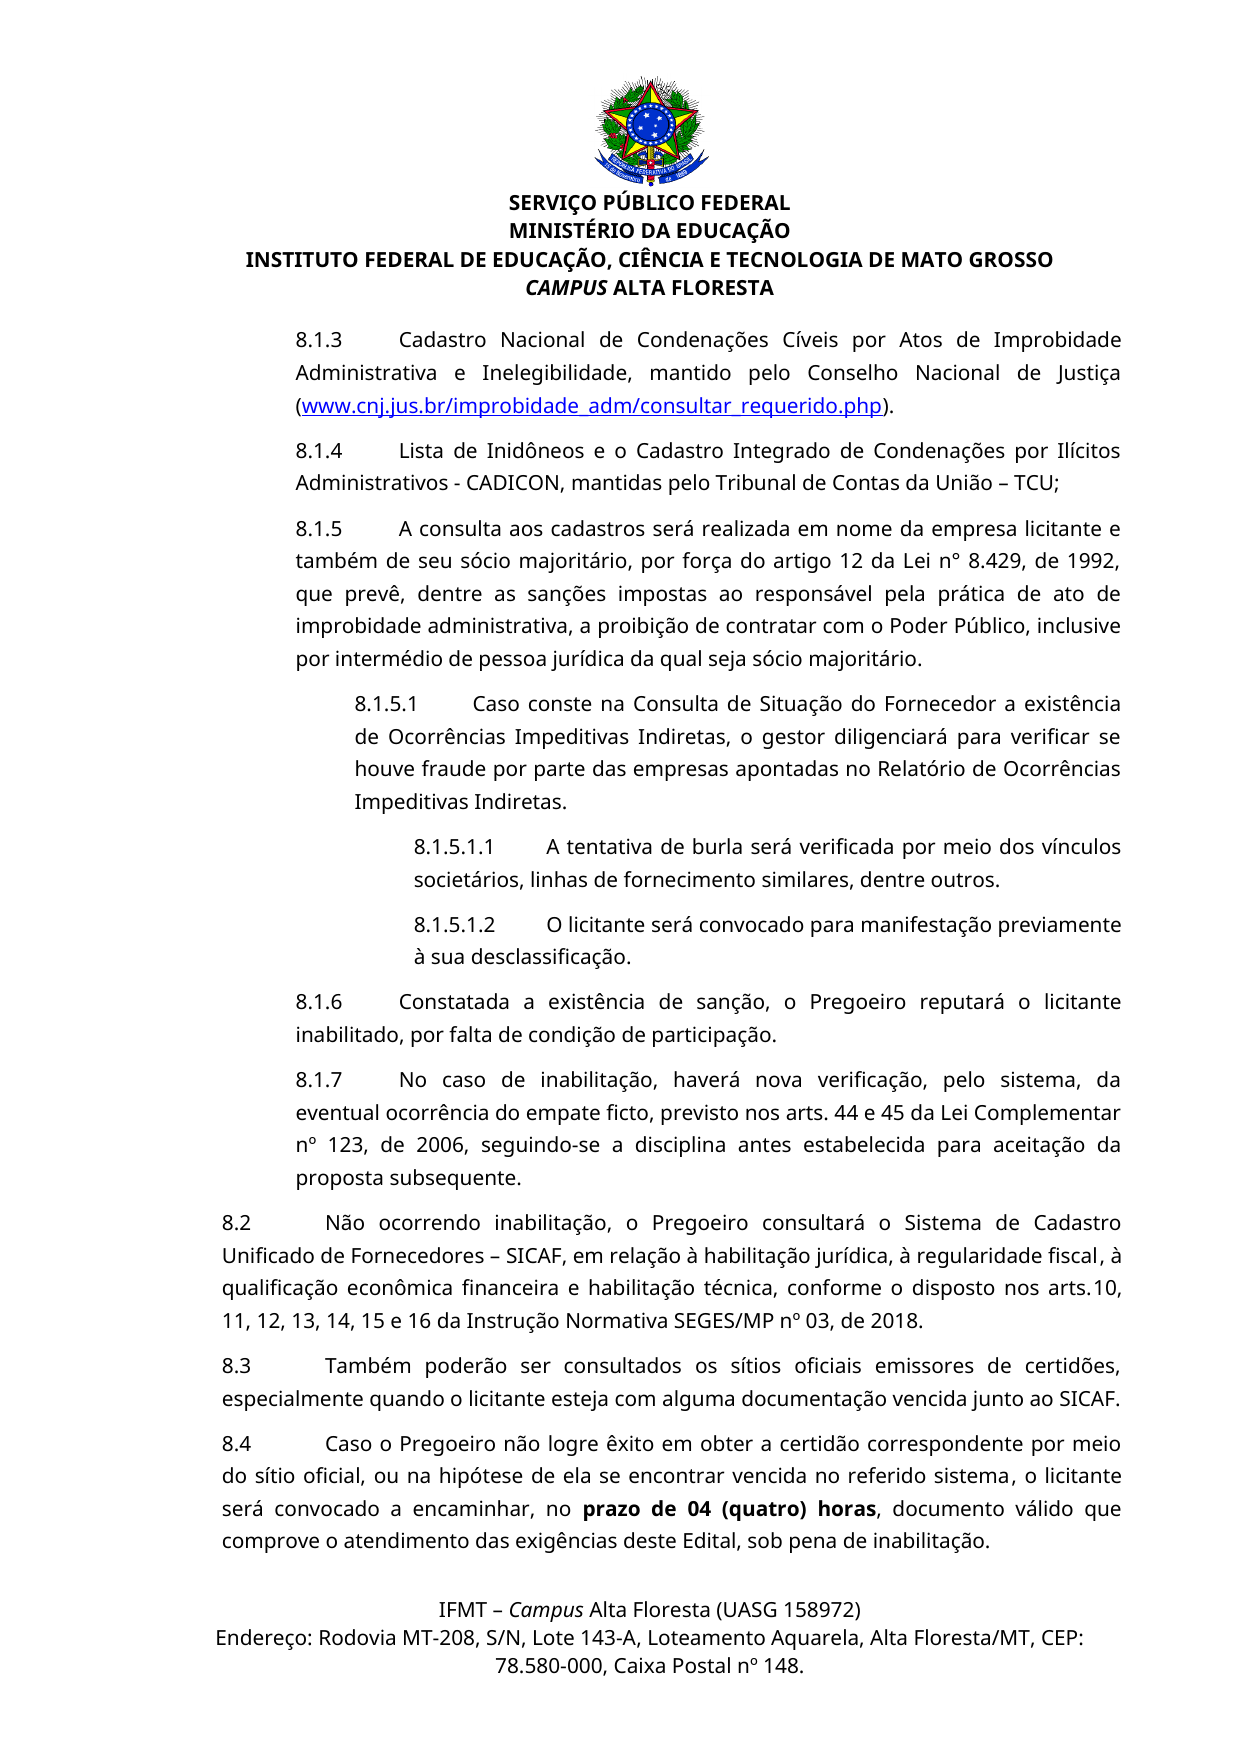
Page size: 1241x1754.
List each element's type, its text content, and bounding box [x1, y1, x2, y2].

list No caso de inabilitação, haverá nova verificação, pelo sistema, da eventual ocorrência do empate ficto, previsto nos arts. 44 e 45 da Lei Complementar nº 123, de 2006, seguindo-se a disciplina antes estabelecida para aceitação da proposta subsequente. [295, 1065, 1122, 1191]
list Caso o Pregoeiro não logre êxito em obter a certidão correspondente por meio do sítio oficial, ou na hipótese de ela se encontrar vencida no referido sistema, o licitante será convocado a encaminhar, no prazo de 04 (quatro) horas, documento válido que comprove o atendimento das exigências deste Edital, sob pena de inabilitação. [222, 1429, 1122, 1555]
list Constatada a existência de sanção, o Pregoeiro reputará o licitante inabilitado, por falta de condição de participação. [295, 987, 1122, 1048]
list Caso conste na Consulta de Situação do Fornecedor a existência de Ocorrências Impeditivas Indiretas, o gestor diligenciará para verificar se houve fraude por parte das empresas apontadas no Relatório de Ocorrências Impeditivas Indiretas. [354, 689, 1122, 815]
list Cadastro Nacional de Condenações Cíveis por Atos de Improbidade Administrativa e Inelegibilidade, mantido pelo Conselho Nacional de Justiça (www.cnj.jus.br/improbidade_adm/consultar_requerido.php). [295, 326, 1122, 419]
list A consulta aos cadastros será realizada em nome da empresa licitante e também de seu sócio majoritário, por força do artigo 12 da Lei n° 8.429, de 1992, que prevê, dentre as sanções impostas ao responsável pela prática de ato de improbidade administrativa, a proibição de contratar com o Poder Público, inclusive por intermédio de pessoa jurídica da qual seja sócio majoritário. [295, 514, 1122, 672]
list Também poderão ser consultados os sítios oficiais emissores de certidões, especialmente quando o licitante esteja com alguma documentação vencida junto ao SICAF. [222, 1351, 1122, 1412]
picture [588, 73, 712, 188]
list O licitante será convocado para manifestação previamente à sua desclassificação. [413, 910, 1122, 971]
list A tentativa de burla será verificada por meio dos vínculos societários, linhas de fornecimento similares, dentre outros. [413, 832, 1122, 893]
list Lista de Inidôneos e o Cadastro Integrado de Condenações por Ilícitos Administrativos - CADICON, mantidas pelo Tribunal de Contas da União – TCU; [295, 436, 1122, 497]
list Não ocorrendo inabilitação, o Pregoeiro consultará o Sistema de Cadastro Unificado de Fornecedores – SICAF, em relação à habilitação jurídica, à regularidade fiscal, à qualificação econômica financeira e habilitação técnica, conforme o disposto nos arts.10, 11, 12, 13, 14, 15 e 16 da Instrução Normativa SEGES/MP nº 03, de 2018. [222, 1208, 1122, 1334]
